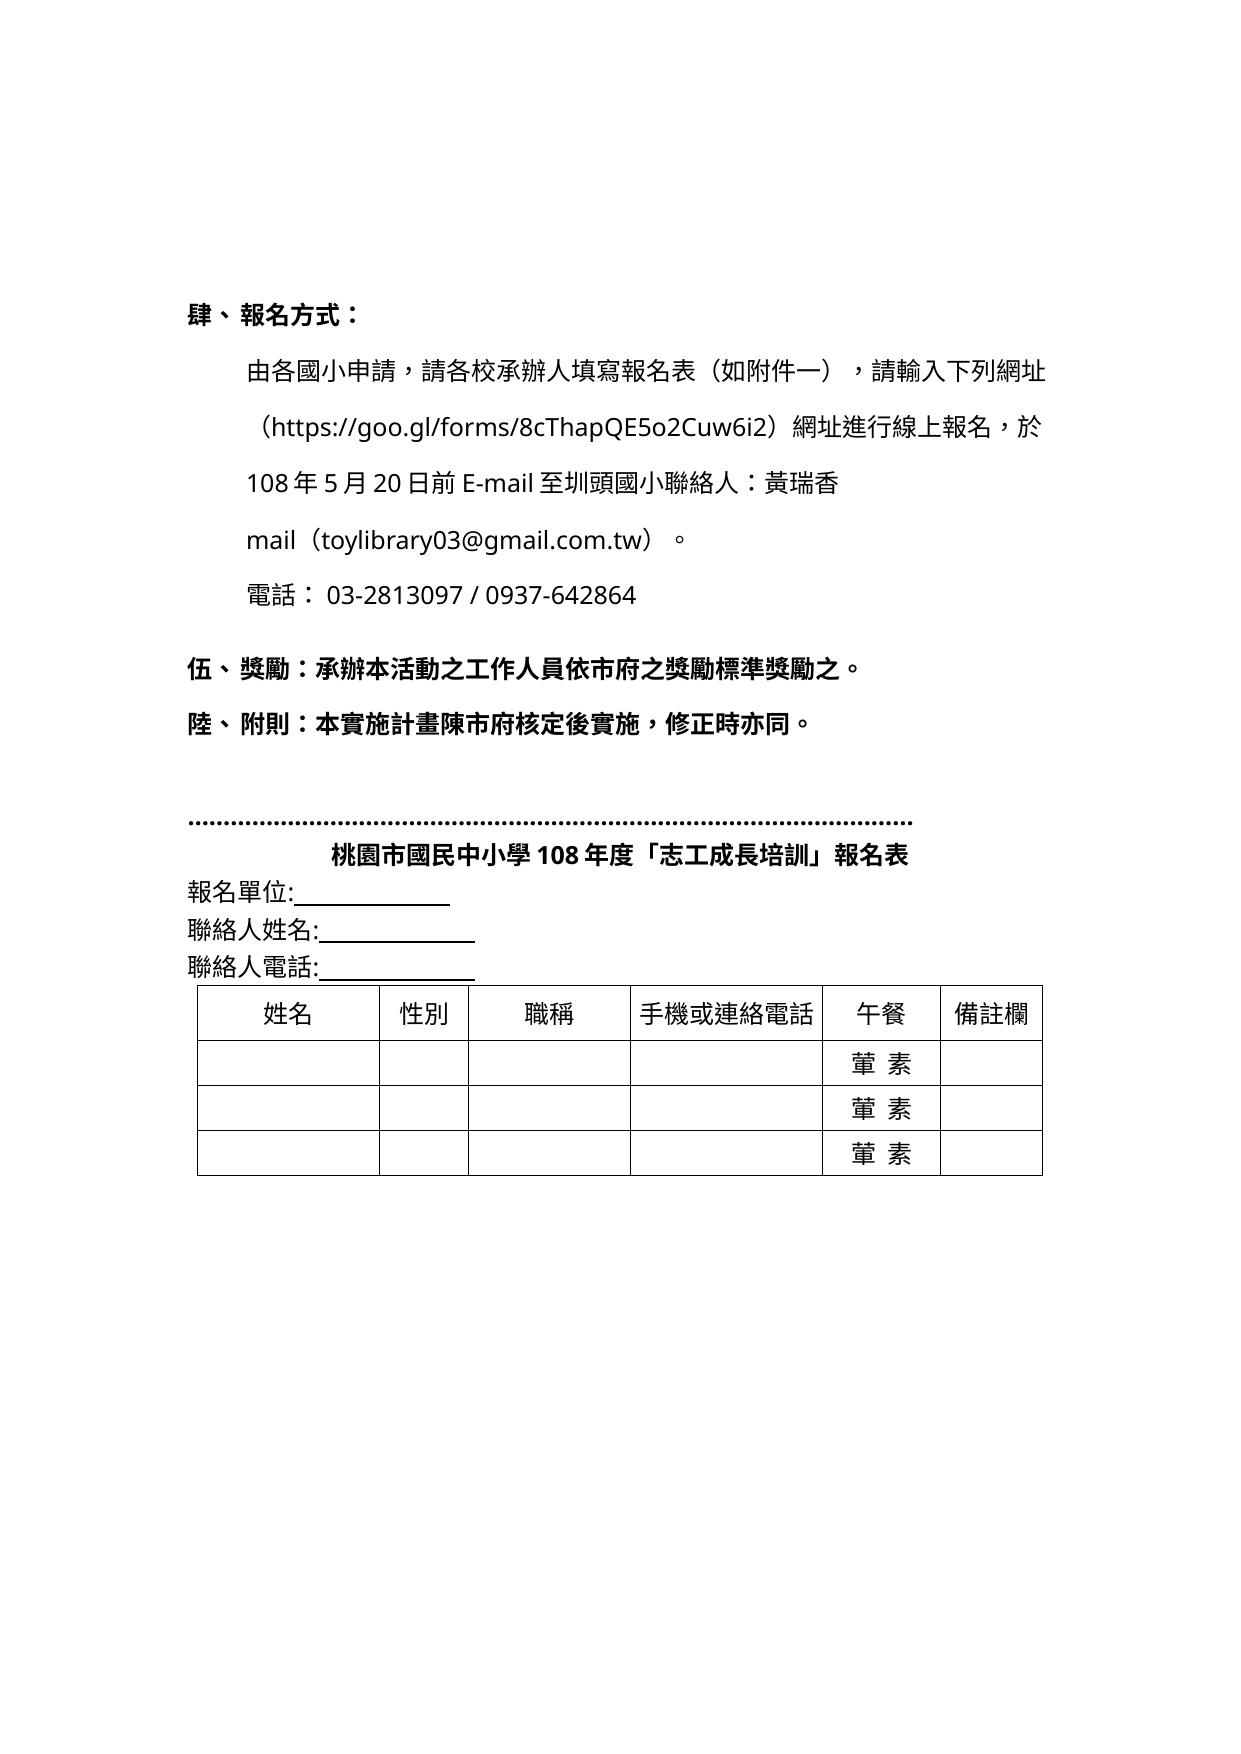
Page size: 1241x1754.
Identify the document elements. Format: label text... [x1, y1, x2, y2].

table_cell 葷 素 [823, 1131, 940, 1175]
table_header 性別 [380, 986, 468, 1040]
text 聯絡人電話: [187, 947, 1053, 984]
list 附則：本實施計畫陳市府核定後實施，修正時亦同。 [187, 704, 1053, 741]
table_cell [198, 1131, 379, 1175]
table_cell [198, 1041, 379, 1085]
list 報名方式： [187, 296, 1053, 332]
text 電話： 03-2813097 / 0937-642864 [246, 575, 1053, 613]
table_cell [469, 1086, 630, 1130]
table_cell [380, 1041, 468, 1085]
table_cell [941, 1086, 1042, 1130]
table_cell [631, 1086, 822, 1130]
text 由各國小申請，請各校承辦人填寫報名表（如附件一），請輸入下列網址（https://goo.gl/forms/8cThapQE5o2Cuw6i2）網址進行線上報名，於108年5月20日前E-mail至圳頭國小聯絡人：黃瑞香mail（toylibrary03@gmail.com.tw）。 [246, 351, 1053, 557]
table_cell [469, 1131, 630, 1175]
table_cell [380, 1086, 468, 1130]
text 聯絡人姓名: [187, 909, 1053, 947]
text ………………………………………………………………………………………… [187, 797, 1053, 834]
list 獎勵：承辦本活動之工作人員依市府之獎勵標準獎勵之。 [187, 649, 1053, 686]
table_header 職稱 [469, 986, 630, 1040]
table_cell [380, 1131, 468, 1175]
table_header 姓名 [198, 986, 379, 1040]
table_cell 葷 素 [823, 1041, 940, 1085]
table_header 備註欄 [941, 986, 1042, 1040]
text 桃園市國民中小學108年度「志工成長培訓」報名表 [187, 834, 1053, 872]
table_cell [941, 1131, 1042, 1175]
table_header 手機或連絡電話 [631, 986, 822, 1040]
table_cell [631, 1131, 822, 1175]
table_header 午餐 [823, 986, 940, 1040]
table_cell [631, 1041, 822, 1085]
table_cell 葷 素 [823, 1086, 940, 1130]
table_cell [198, 1086, 379, 1130]
table_cell [941, 1041, 1042, 1085]
text 報名單位: [187, 872, 1053, 909]
table_cell [469, 1041, 630, 1085]
